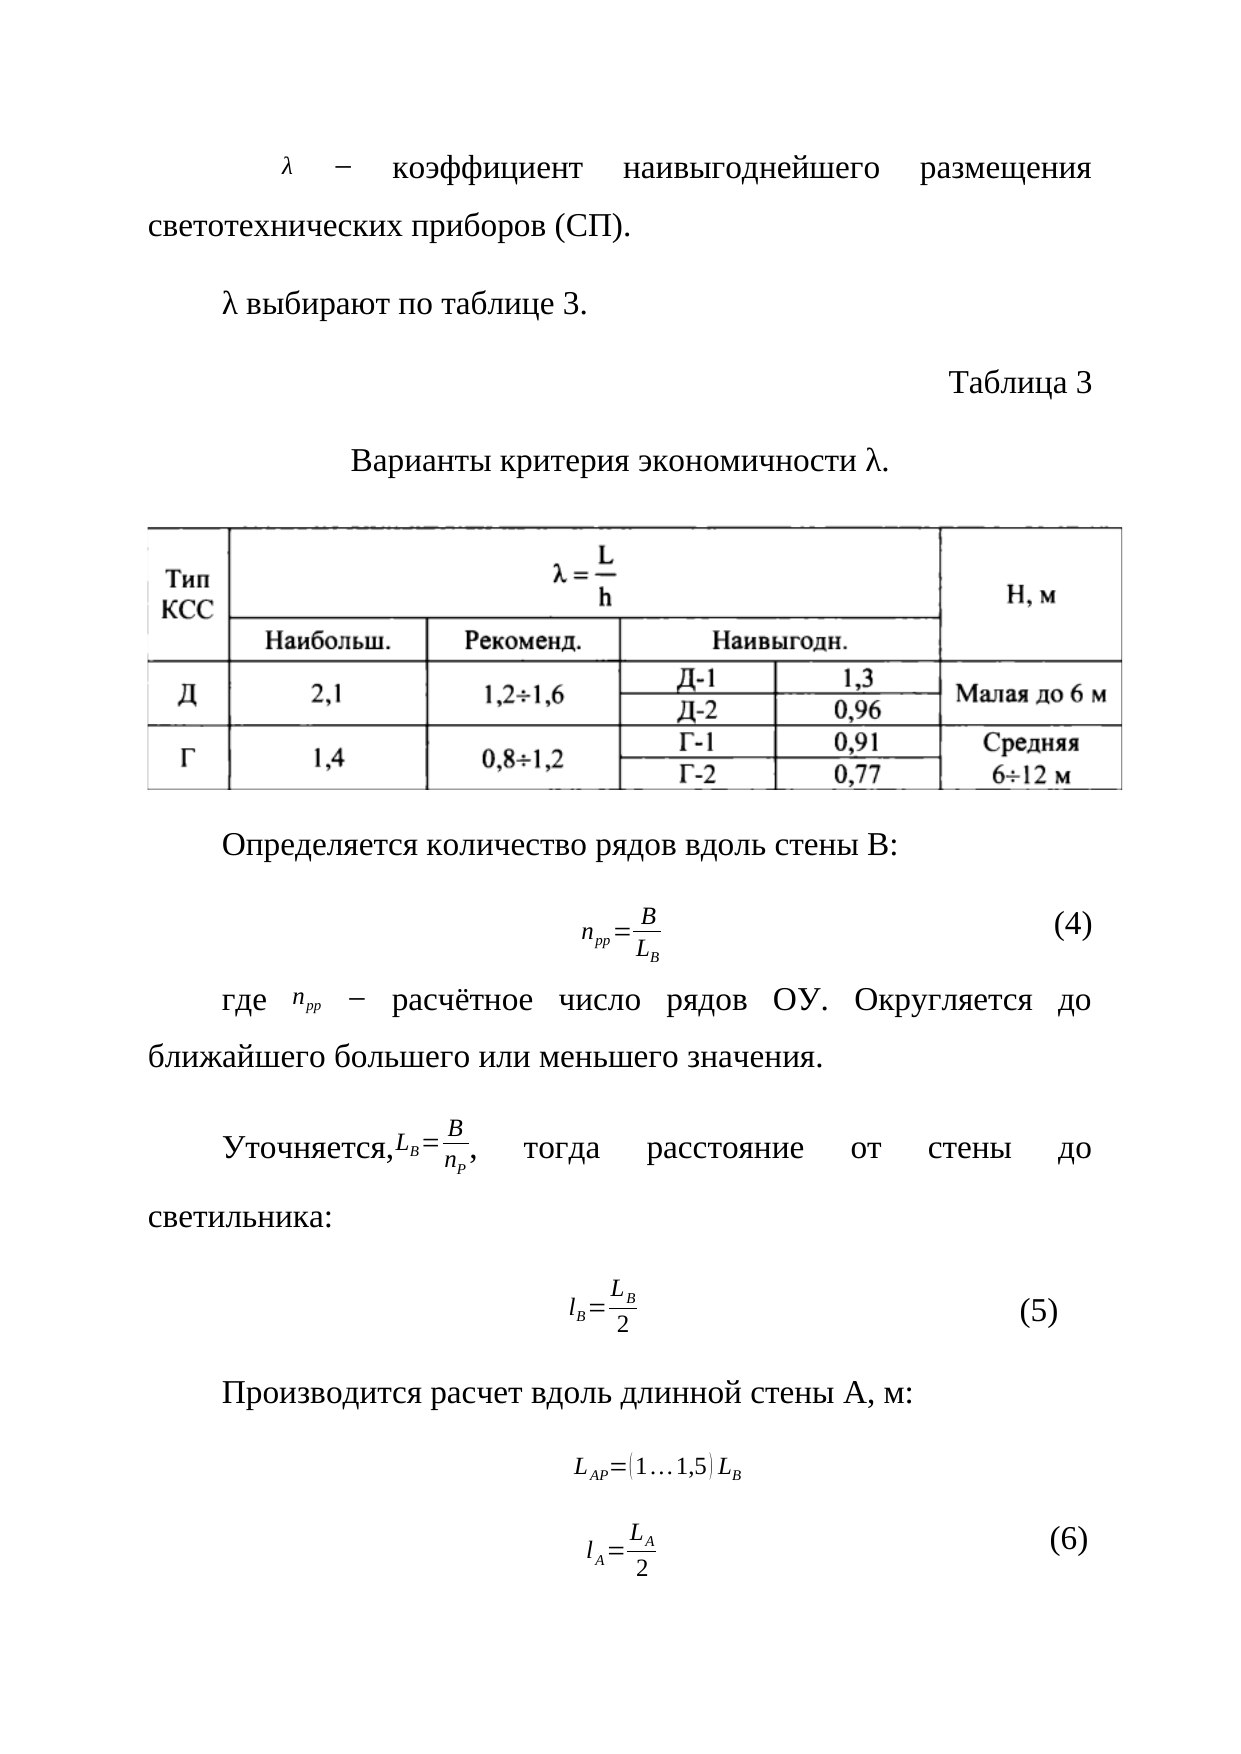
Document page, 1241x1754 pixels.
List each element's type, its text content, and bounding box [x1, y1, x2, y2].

text Таблица 3 [148, 362, 1092, 400]
table_header [136, 903, 1034, 979]
text λ выбирают по таблице 3. [148, 283, 1092, 322]
table_header (6) [1034, 1518, 1104, 1594]
text Варианты критерия экономичности λ. [148, 440, 1092, 478]
table_header (5) [1004, 1290, 1074, 1341]
text − коэффициент наивыгоднейшего размещения светотехнических приборов (СП). [148, 148, 1092, 243]
text Определяется количество рядов вдоль стены В: [148, 825, 1092, 863]
text Уточняется,, тогда расстояние от стены до светильника: [148, 1115, 1092, 1235]
table_header (4) [1034, 903, 1104, 979]
text где − расчётное число рядов ОУ. Округляется до ближайшего большего или меньшего значения. [148, 979, 1092, 1075]
picture [147, 518, 1123, 790]
text Производится расчет вдоль длинной стены А, м: [148, 1372, 1092, 1411]
table_header [136, 1518, 1034, 1594]
